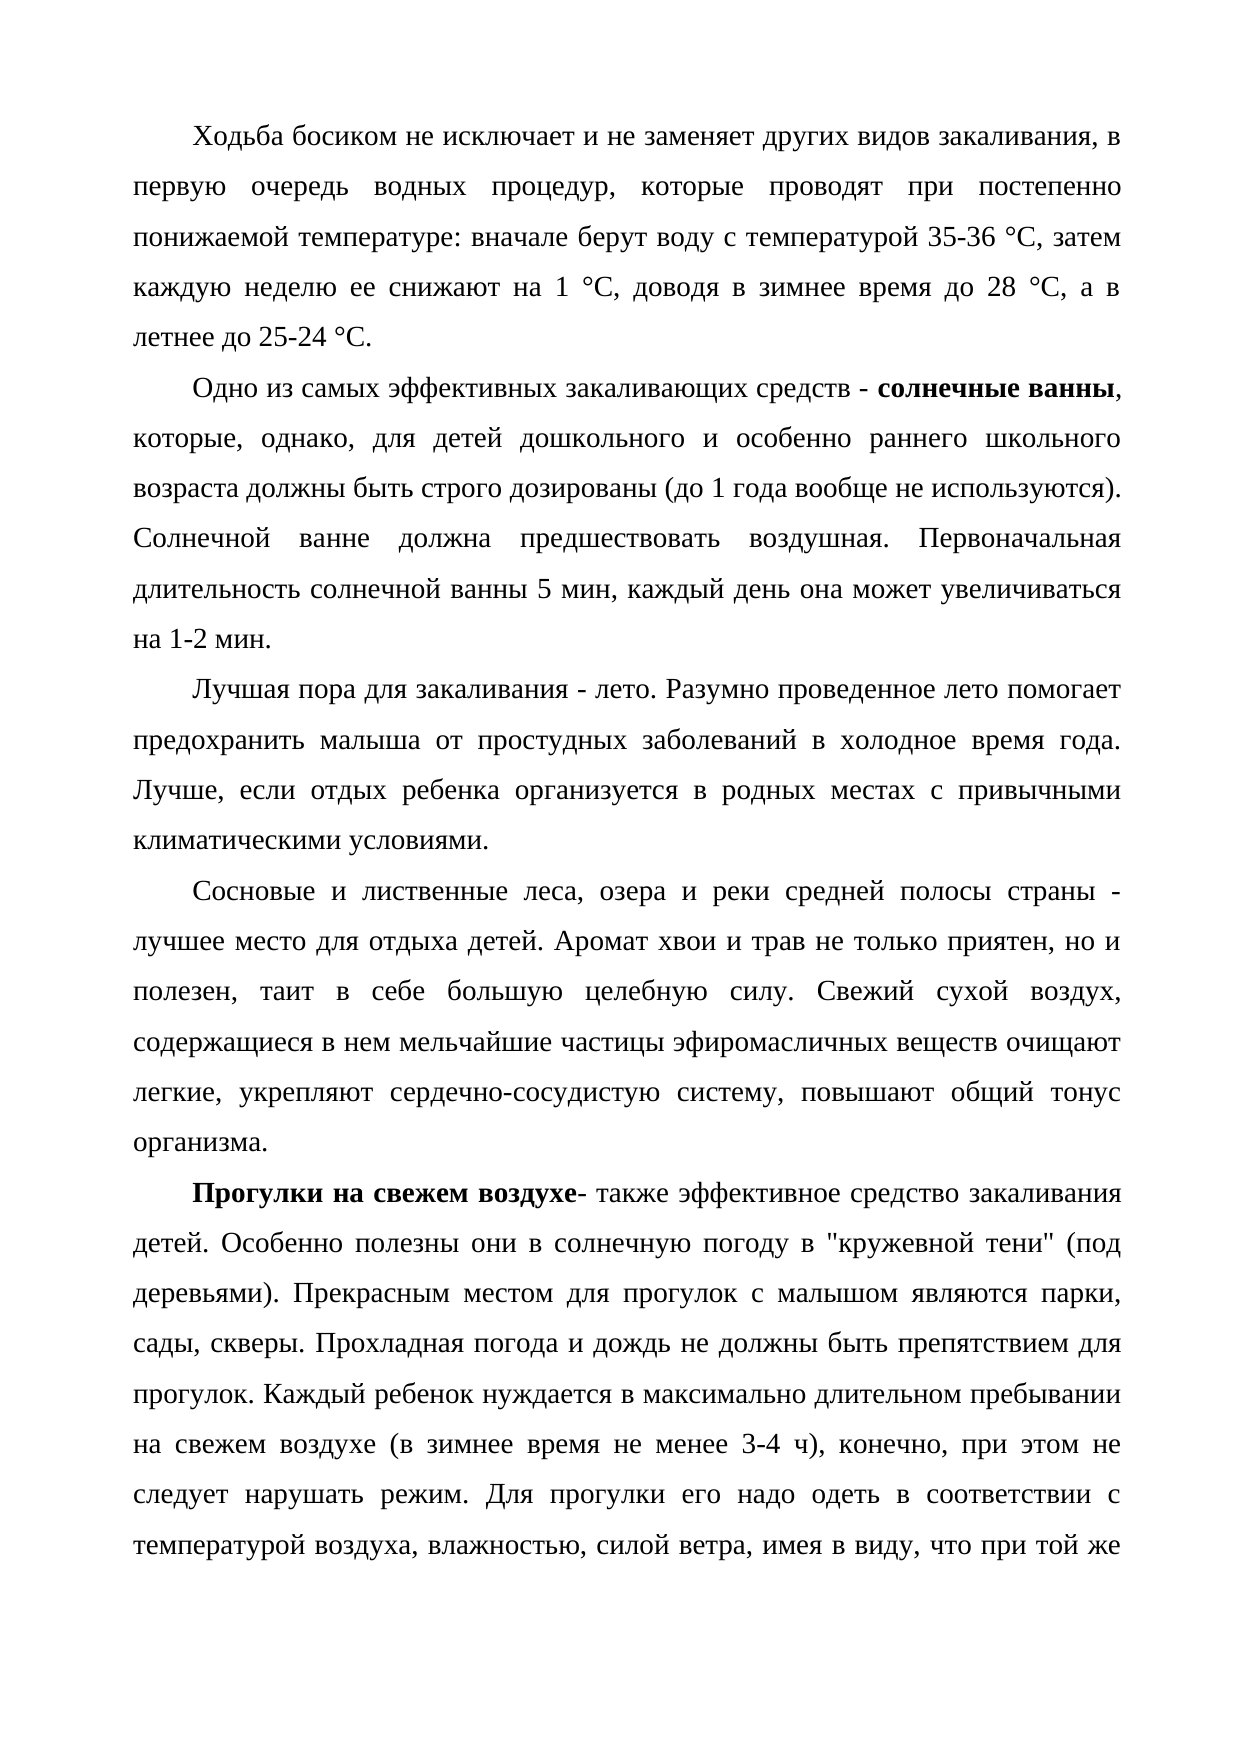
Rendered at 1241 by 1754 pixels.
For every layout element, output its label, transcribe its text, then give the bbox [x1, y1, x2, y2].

text Лучшая пора для закаливания - лето. Разумно проведенное лето помогает предохранить малыша от простудных заболеваний в холодное время года. Лучше, если отдых ребенка организуется в родных местах с привычными климатическими условиями. [133, 672, 1122, 856]
text Одно из самых эффективных закаливающих средств - солнечные ванны, которые, однако, для детей дошкольного и особенно раннего школьного возраста должны быть строго дозированы (до 1 года вообще не используются). Солнечной ванне должна предшествовать воздушная. Первоначальная длительность солнечной ванны 5 мин, каждый день она может увеличиваться на 1-2 мин. [133, 370, 1122, 655]
text Сосновые и лиственные леса, озера и реки средней полосы страны - лучшее место для отдыха детей. Аромат хвои и трав не только приятен, но и полезен, таит в себе большую целебную силу. Свежий сухой воздух, содержащиеся в нем мельчайшие частицы эфиромасличных веществ очищают легкие, укрепляют сердечно-сосудистую систему, повышают общий тонус организма. [133, 873, 1122, 1158]
text Ходьба босиком не исключает и не заменяет других видов закаливания, в первую очередь водных процедур, которые проводят при постепенно понижаемой температуре: вначале берут воду с температурой 35-36 °С, затем каждую неделю ее снижают на 1 °С, доводя в зимнее время до 28 °С, а в летнее до 25-24 °С. [133, 118, 1122, 353]
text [133, 1175, 1122, 1560]
